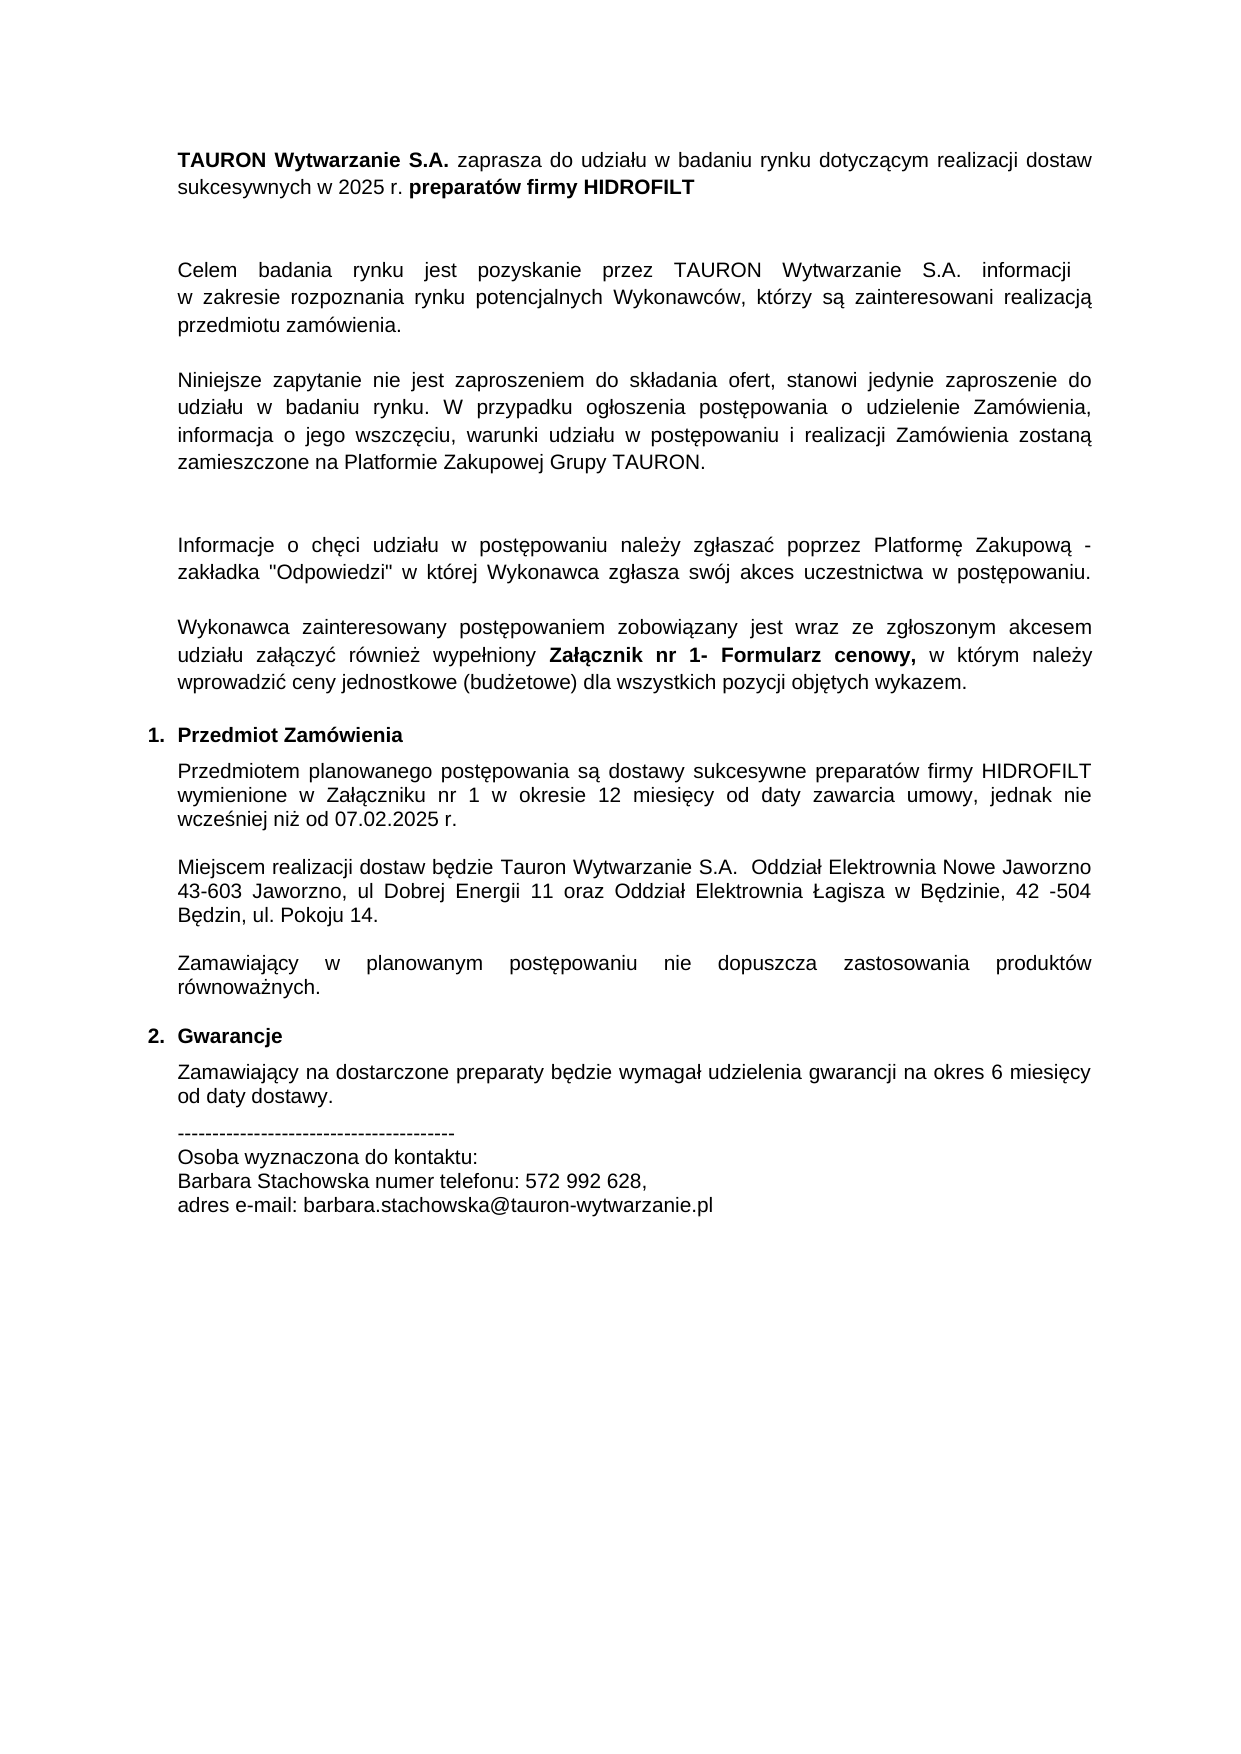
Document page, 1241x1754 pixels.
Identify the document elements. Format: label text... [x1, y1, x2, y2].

text ---------------------------------------- Osoba wyznaczona do kontaktu: [177, 1121, 1093, 1168]
list Przedmiot Zamówienia [148, 723, 1093, 747]
text Barbara Stachowska numer telefonu: 572 992 628, [148, 1168, 1093, 1192]
text Niniejsze zapytanie nie jest zaproszeniem do składania ofert, stanowi jedynie zaproszenie do udziału w badaniu rynku. W przypadku ogłoszenia postępowania o udzielenie Zamówienia, informacja o jego wszczęciu, warunki udziału w postępowaniu i realizacji Zamówienia zostaną zamieszczone na Platformie Zakupowej Grupy TAURON. [177, 368, 1093, 474]
text adres e-mail: barbara.stachowska@tauron-wytwarzanie.pl [148, 1192, 1093, 1216]
text Informacje o chęci udziału w postępowaniu należy zgłaszać poprzez Platformę Zakupową - zakładka "Odpowiedzi" w której Wykonawca zgłasza swój akces uczestnictwa w postępowaniu. Wykonawca zainteresowany postępowaniem zobowiązany jest wraz ze zgłoszonym akcesem udziału załączyć również wypełniony Załącznik nr 1- Formularz cenowy, w którym należy wprowadzić ceny jednostkowe (budżetowe) dla wszystkich pozycji objętych wykazem. [177, 478, 1093, 694]
text TAURON Wytwarzanie S.A. zaprasza do udziału w badaniu rynku dotyczącym realizacji dostaw sukcesywnych w 2025 r. preparatów firmy HIDROFILT [177, 148, 1093, 199]
text Zamawiający w planowanym postępowaniu nie dopuszcza zastosowania produktów równoważnych. [177, 951, 1093, 999]
text Celem badania rynku jest pozyskanie przez TAURON Wytwarzanie S.A. informacji w zakresie rozpoznania rynku potencjalnych Wykonawców, którzy są zainteresowani realizacją przedmiotu zamówienia. [177, 258, 1093, 337]
text Miejscem realizacji dostaw będzie Tauron Wytwarzanie S.A. Oddział Elektrownia Nowe Jaworzno 43-603 Jaworzno, ul Dobrej Energii 11 oraz Oddział Elektrownia Łagisza w Będzinie, 42 -504 Będzin, ul. Pokoju 14. [177, 855, 1093, 927]
text Zamawiający na dostarczone preparaty będzie wymagał udzielenia gwarancji na okres 6 miesięcy od daty dostawy. [177, 1060, 1093, 1108]
text Przedmiotem planowanego postępowania są dostawy sukcesywne preparatów firmy HIDROFILT wymienione w Załączniku nr 1 w okresie 12 miesięcy od daty zawarcia umowy, jednak nie wcześniej niż od 07.02.2025 r. [177, 759, 1093, 831]
list Gwarancje [148, 1024, 1093, 1048]
